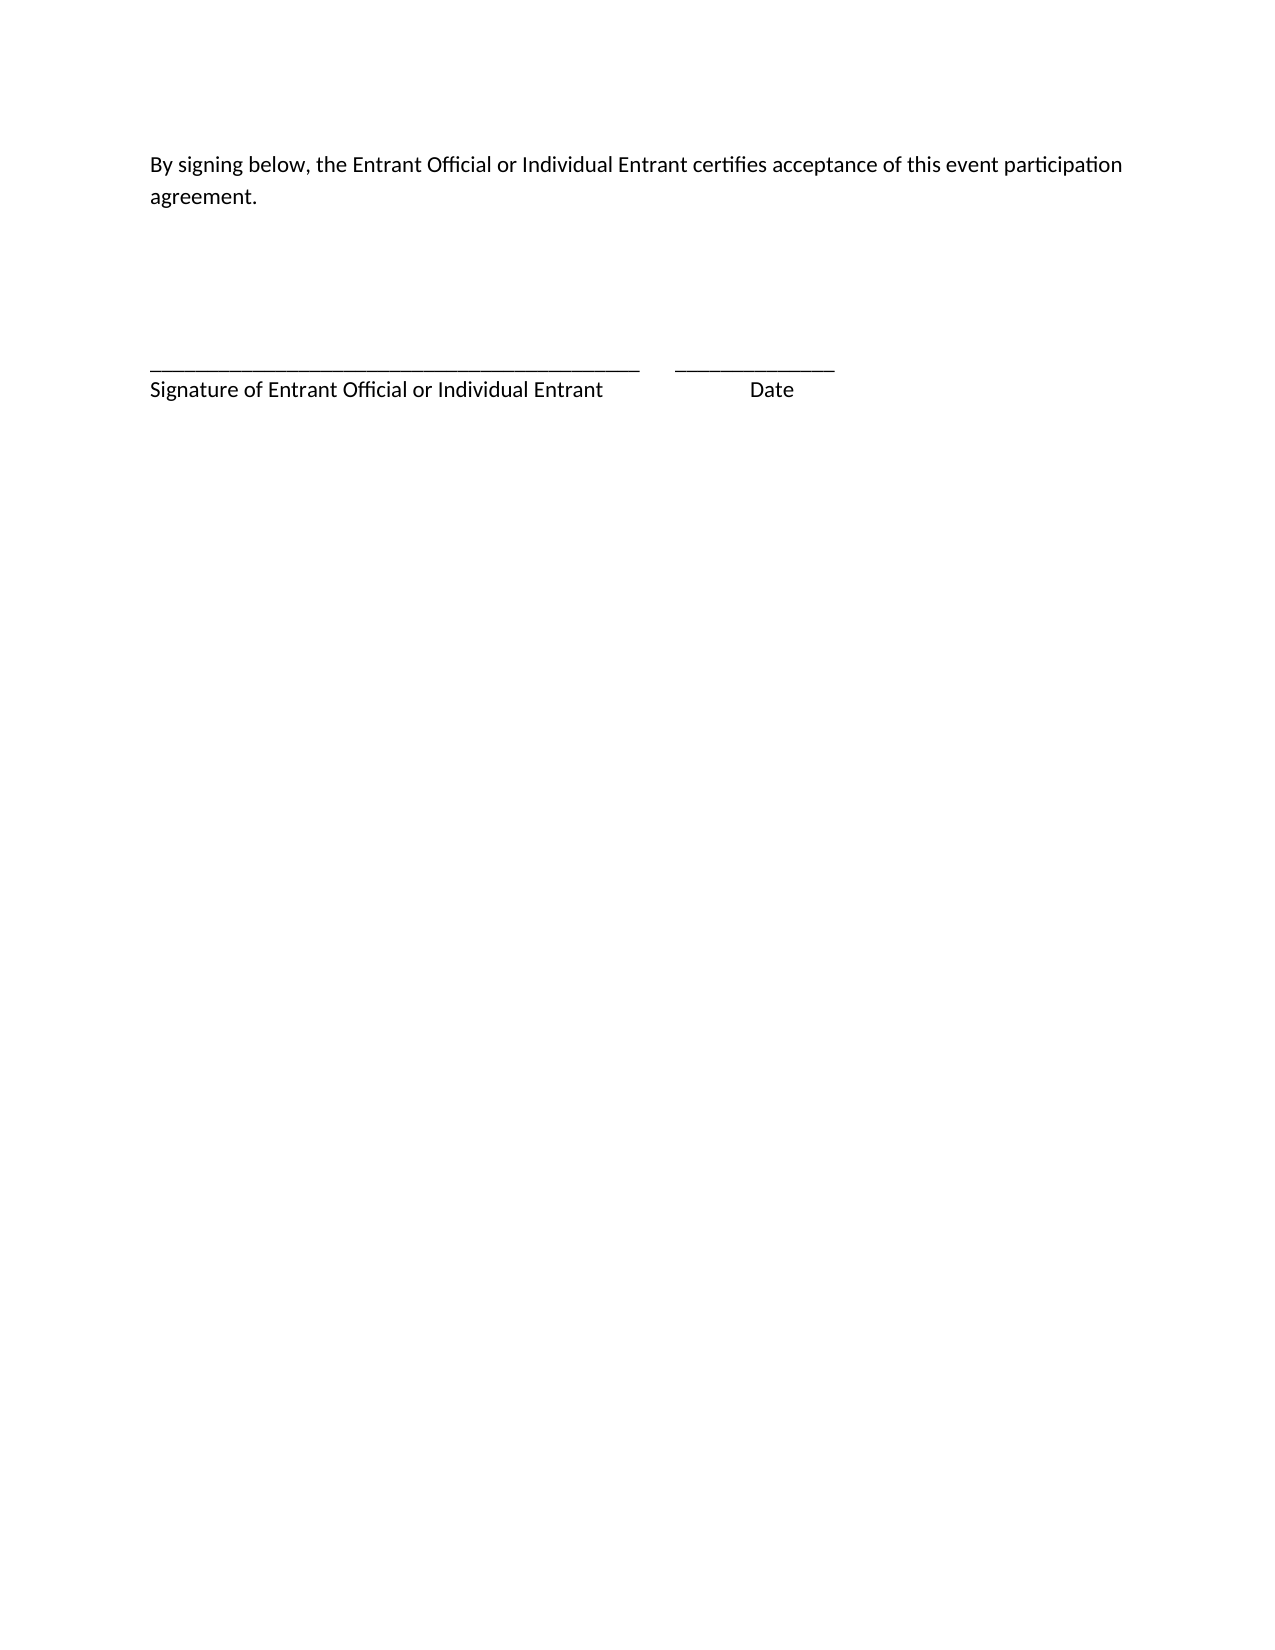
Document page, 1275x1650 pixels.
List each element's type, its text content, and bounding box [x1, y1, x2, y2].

text Signature of Entrant Official or Individual Entrant Date [150, 375, 1125, 403]
text By signing below, the Entrant Official or Individual Entrant certifies acceptance of this event participation agreement. [150, 150, 1125, 210]
text ___________________________________________ ______________ [150, 347, 1125, 375]
